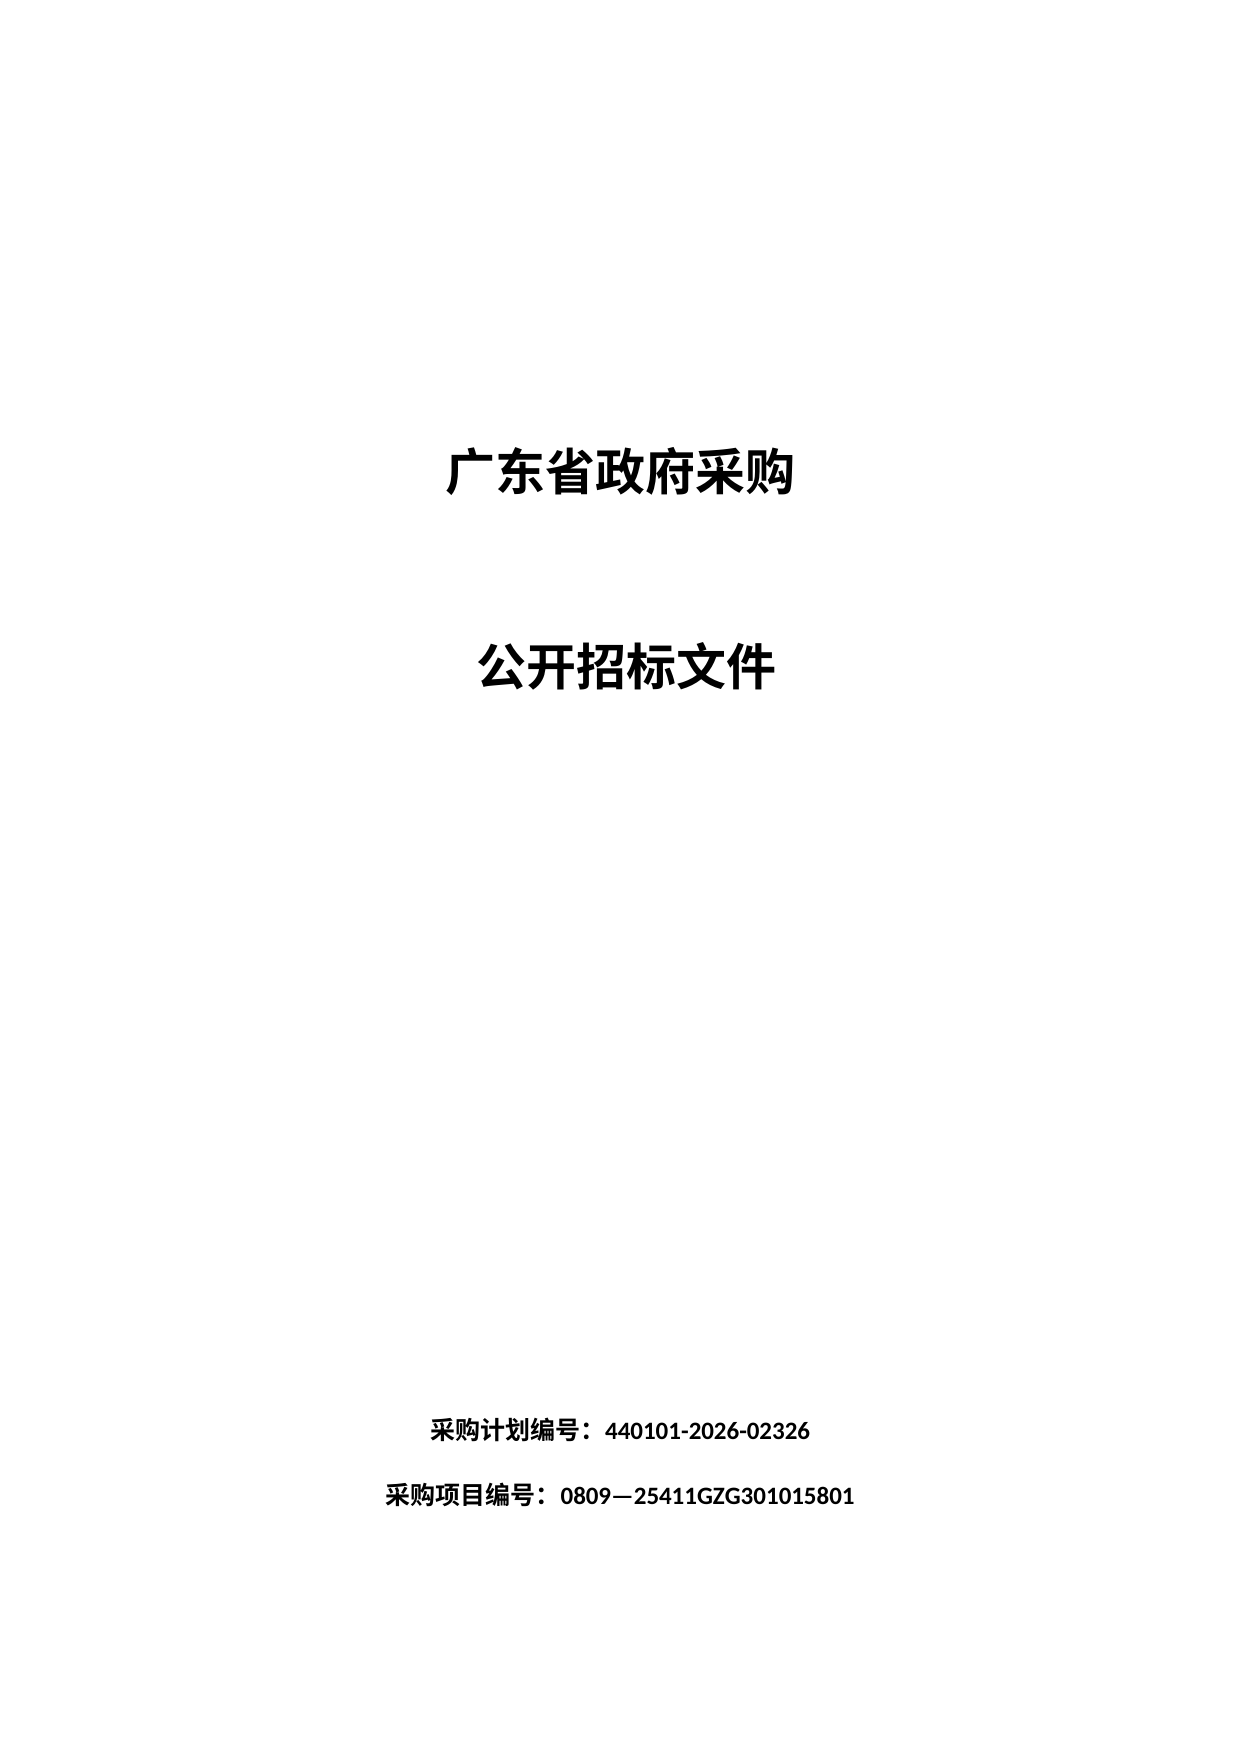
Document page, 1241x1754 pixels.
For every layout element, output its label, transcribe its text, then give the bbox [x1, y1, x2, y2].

text 广东省政府采购 [187, 422, 1053, 519]
text 公开招标文件 [187, 617, 1053, 1397]
text 采购项目编号：0809—25411GZG301015801 [187, 1462, 1053, 1527]
text 采购计划编号：440101-2026-02326 [187, 1397, 1053, 1462]
